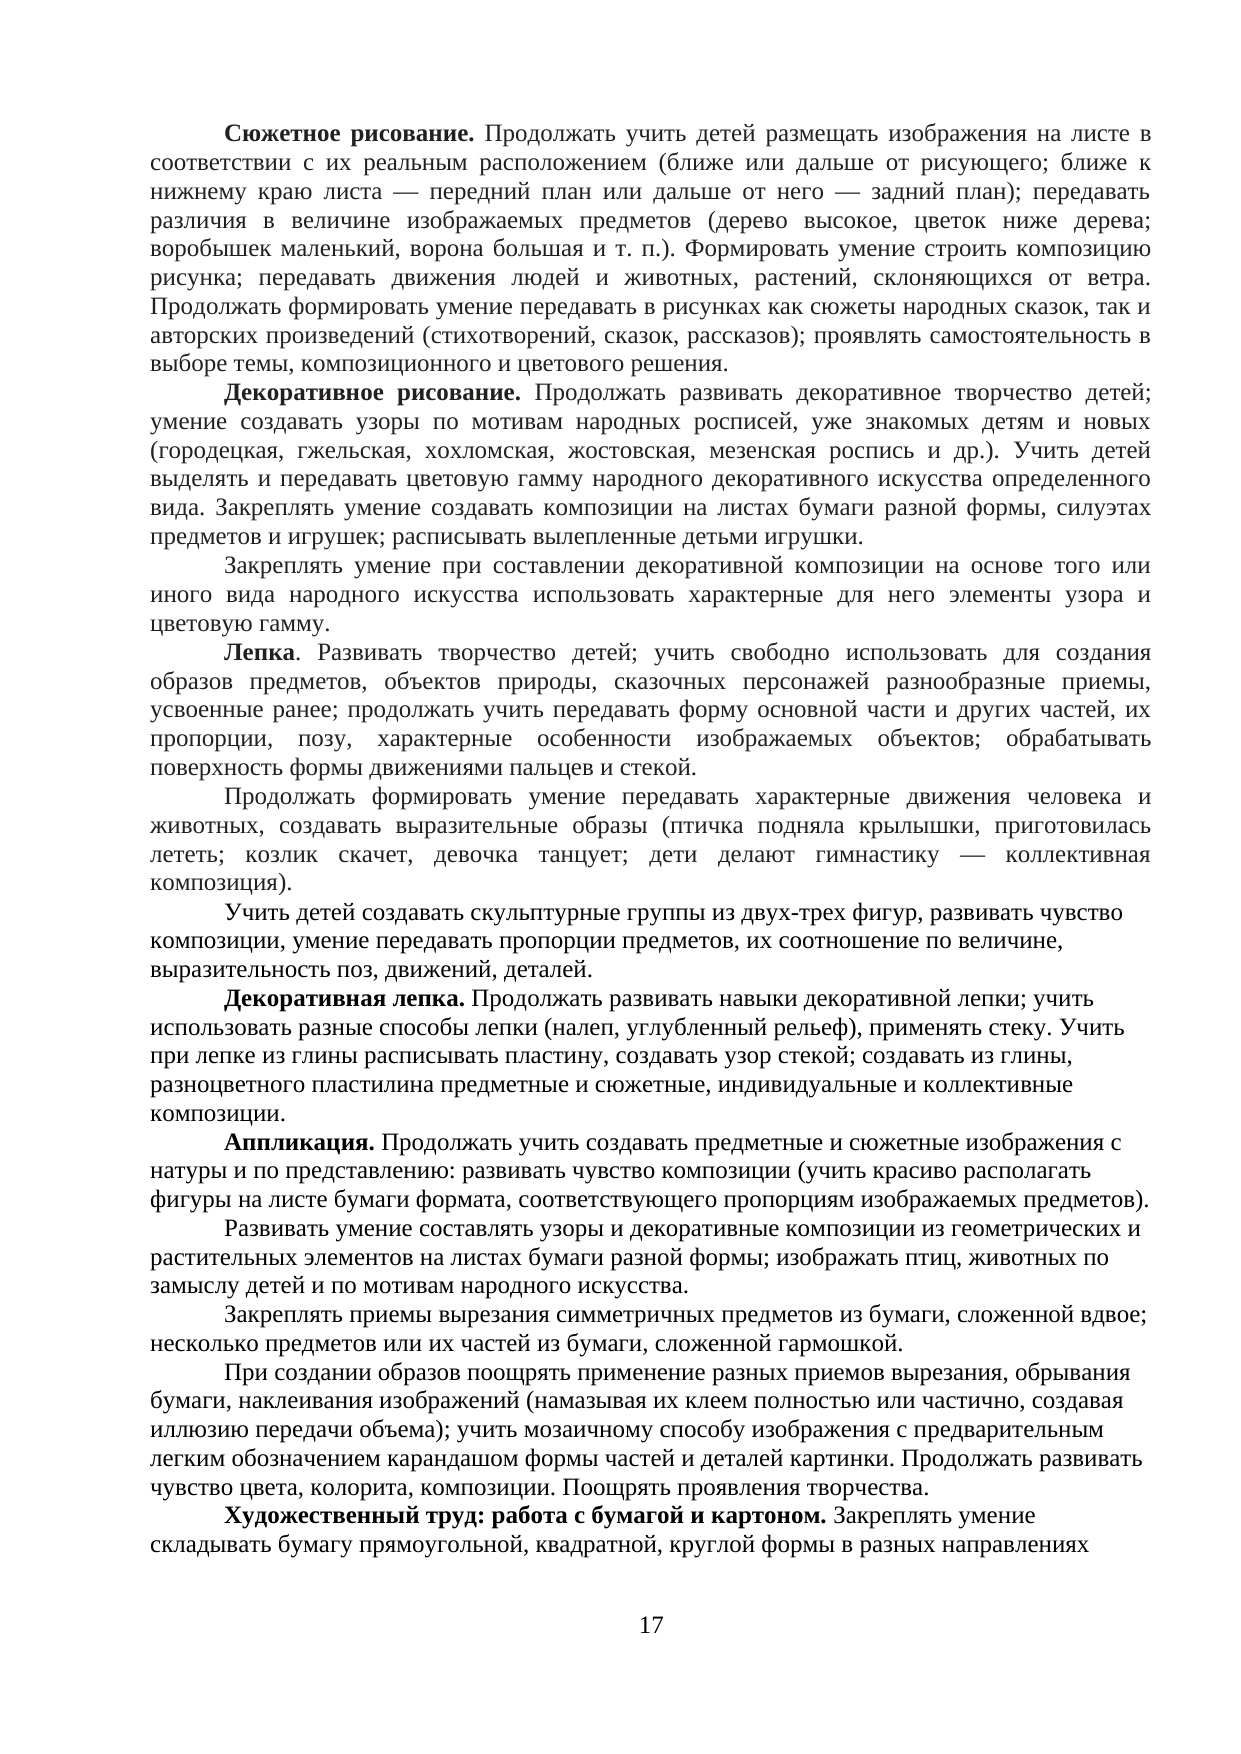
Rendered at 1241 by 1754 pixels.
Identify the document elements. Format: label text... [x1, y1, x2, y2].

text Закреплять приемы вырезания симметричных предметов из бумаги, сложенной вдвое; несколько предметов или их частей из бумаги, сложенной гармошкой. [150, 1299, 1152, 1357]
text Продолжать формировать умение передавать характерные движения человека и животных, создавать выразительные образы (птичка подняла крылышки, приготовилась лететь; козлик скачет, девочка танцует; дети делают гимнастику — коллективная композиция). [150, 781, 1152, 896]
text Закреплять умение при составлении декоративной композиции на основе того или иного вида народного искусства использовать xapaктерные для него элементы узора и цветовую гамму. [150, 550, 1152, 636]
text Лепка. Развивать творчество детей; учить свободно использовать для создания образов предметов, объектов природы, сказочных персонажей разнообразные приемы, усвоенные ранее; продолжать учить передавать форму основной части и других частей, их пропорции, позу, характерные особенности изображаемых объектов; обрабатывать поверхность формы движениями пальцев и стекой. [150, 637, 1152, 781]
text Развивать умение составлять узоры и декоративные композиции из геометрических и растительных элементов на листах бумаги разной формы; изображать птиц, животных по замыслу детей и по мотивам народного искусства. [150, 1213, 1152, 1299]
text Аппликация. Продолжать учить создавать предметные и сюжетные изображения с натуры и по представлению: развивать чувство композиции (учить красиво располагать фигуры на листе бумаги формата, соответствующего пропорциям изображаемых предметов). [150, 1127, 1152, 1213]
text Декоративное рисование. Продолжать развивать декоративное творчество детей; умение создавать узоры по мотивам народных росписей, уже знакомых детям и новых (городецкая, гжельская, хохломская, жостовская, мезенская роспись и др.). Учить детей выделять и передавать цветовую гамму народного декоративного искусства определенного вида. Закреплять умение создавать композиции на листах бумаги разной формы, силуэтах предметов и игрушек; расписывать вылепленные детьми игрушки. [150, 377, 1152, 550]
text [150, 1501, 1152, 1558]
text Учить детей создавать скульптурные группы из двух-трех фигур, развивать чувство композиции, умение передавать пропорции предметов, их соотношение по величине, выразительность поз, движений, деталей. [150, 897, 1152, 983]
text Сюжетное рисование. Продолжать учить детей размещать изображения на листе в соответствии с их реальным расположением (ближе или дальше от рисующего; ближе к нижнему краю листа — передний план или дальше от него — задний план); передавать различия в величине изображаемых предметов (дерево высокое, цветок ниже дерева; воробышек маленький, ворона большая и т. п.). Формировать умение строить композицию рисунка; передавать движения людей и животных, растений, склоняющихся от ветра. Продолжать формировать умение передавать в рисунках как сюжеты народных сказок, так и авторских произведений (стихотворений, сказок, рассказов); проявлять самостоятельность в выборе темы, композиционного и цветового решения. [150, 118, 1152, 377]
text Декоративная лепка. Продолжать развивать навыки декоративной лепки; учить использовать разные способы лепки (налеп, углубленный рельеф), применять стеку. Учить при лепке из глины расписывать пластину, создавать узор стекой; создавать из глины, разноцветного пластилина предметные и сюжетные, индивидуальные и коллективные композиции. [150, 983, 1152, 1127]
text При создании образов поощрять применение разных приемов вырезания, обрывания бумаги, наклеивания изображений (намазывая их клеем полностью или частично, создавая иллюзию передачи объема); учить мозаичному способу изображения с предварительным легким обозначением карандашом формы частей и деталей картинки. Продолжать развивать чувство цвета, колорита, композиции. Поощрять проявления творчества. [150, 1357, 1152, 1501]
